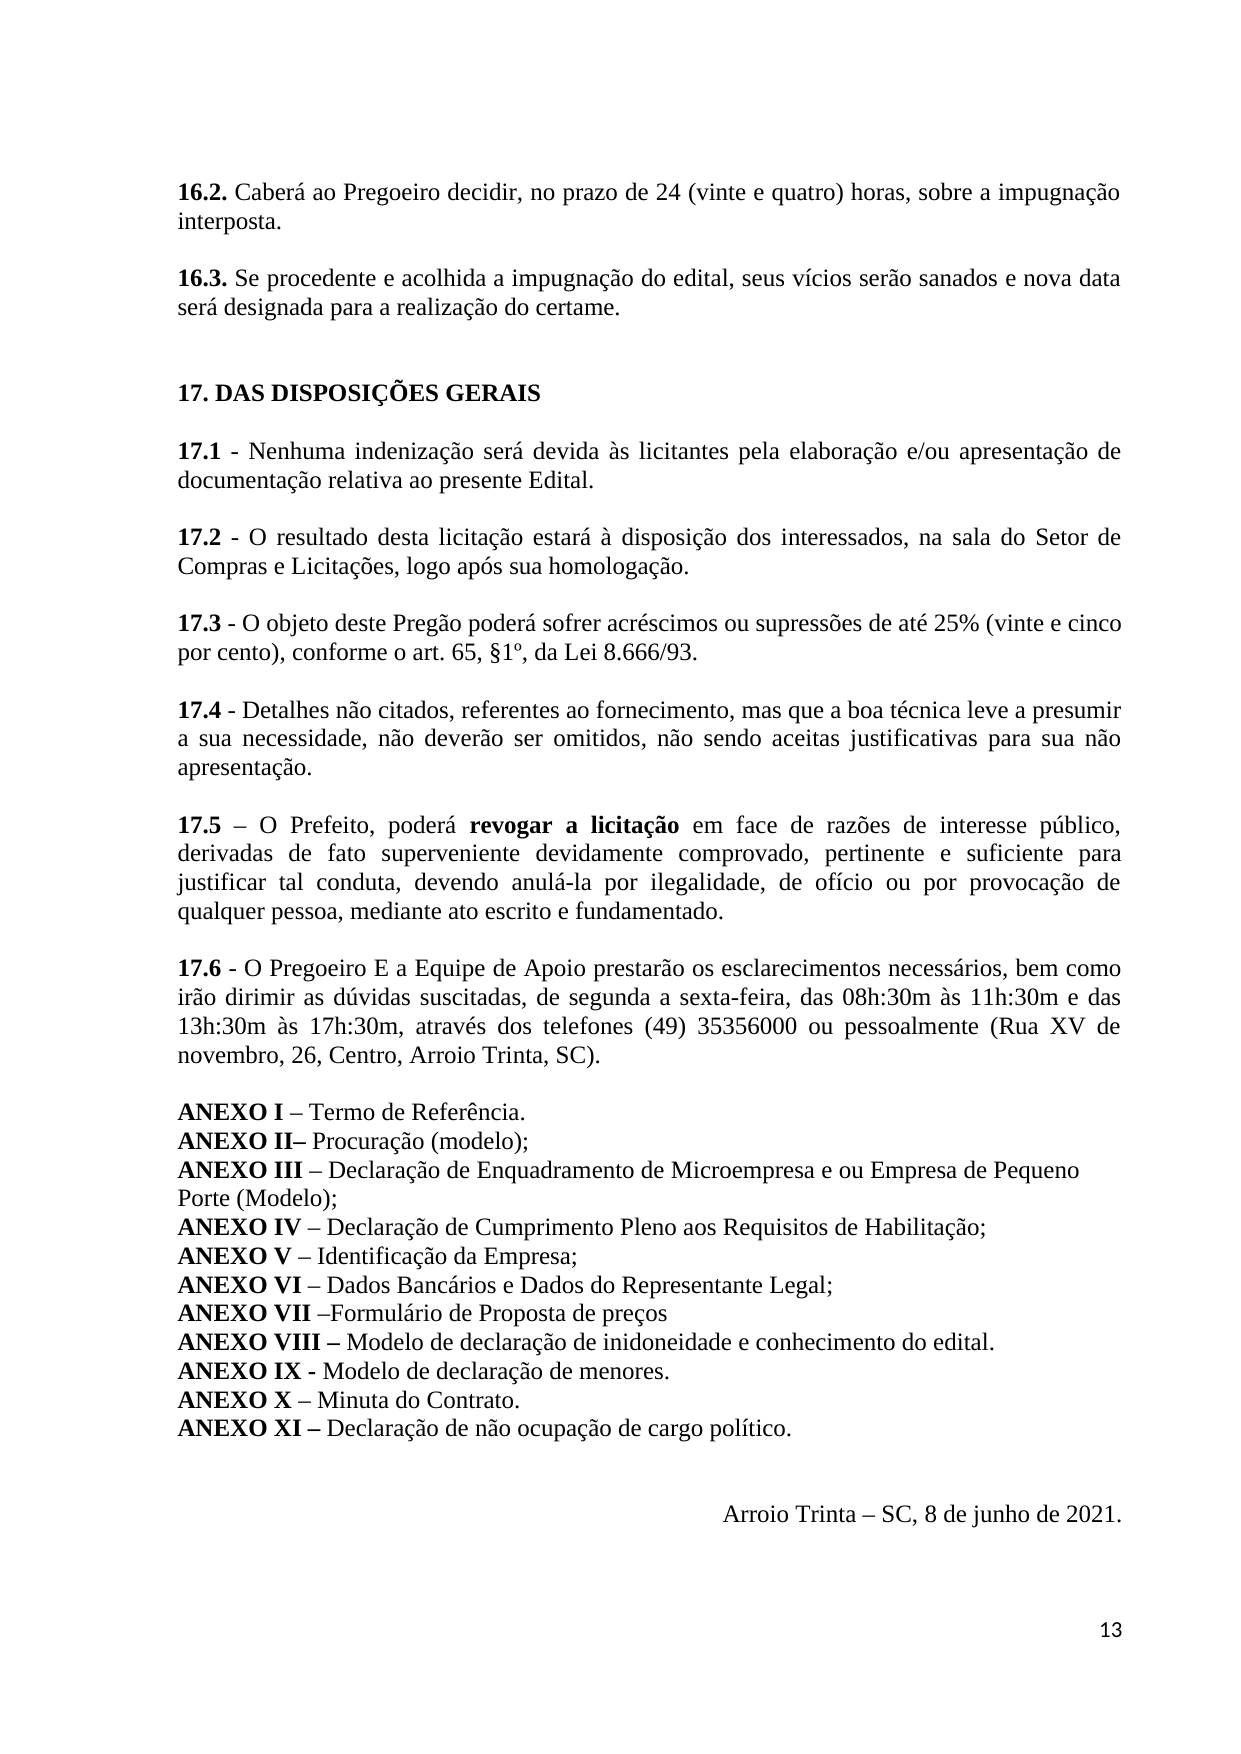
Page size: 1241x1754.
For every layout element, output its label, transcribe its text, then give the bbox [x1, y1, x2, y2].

text 17.2 - O resultado desta licitação estará à disposição dos interessados, na sala do Setor de Compras e Licitações, logo após sua homologação. [177, 522, 1122, 580]
text 17.6 - O Pregoeiro E a Equipe de Apoio prestarão os esclarecimentos necessários, bem como irão dirimir as dúvidas suscitadas, de segunda a sexta-feira, das 08h:30m às 11h:30m e das 13h:30m às 17h:30m, através dos telefones (49) 35356000 ou pessoalmente (Rua XV de novembro, 26, Centro, Arroio Trinta, SC). [177, 953, 1122, 1068]
text 16.2. Caberá ao Pregoeiro decidir, no prazo de 24 (vinte e quatro) horas, sobre a impugnação interposta. [177, 177, 1122, 235]
text 16.3. Se procedente e acolhida a impugnação do edital, seus vícios serão sanados e nova data será designada para a realização do certame. [177, 263, 1122, 321]
text ANEXO IX - Modelo de declaração de menores. [177, 1356, 1122, 1385]
text ANEXO VI – Dados Bancários e Dados do Representante Legal; [177, 1270, 1122, 1298]
text ANEXO IV – Declaração de Cumprimento Pleno aos Requisitos de Habilitação; [177, 1212, 1122, 1241]
text 17.1 - Nenhuma indenização será devida às licitantes pela elaboração e/ou apresentação de documentação relativa ao presente Edital. [177, 436, 1122, 493]
text ANEXO X – Minuta do Contrato. [177, 1385, 1122, 1413]
text 17.4 - Detalhes não citados, referentes ao fornecimento, mas que a boa técnica leve a presumir a sua necessidade, não deverão ser omitidos, não sendo aceitas justificativas para sua não apresentação. [177, 695, 1122, 781]
text ANEXO XI – Declaração de não ocupação de cargo político. [177, 1413, 1122, 1442]
text ANEXO II– Procuração (modelo); [177, 1126, 1122, 1155]
text ANEXO VIII – Modelo de declaração de inidoneidade e conhecimento do edital. [177, 1327, 1122, 1356]
text 17.3 - O objeto deste Pregão poderá sofrer acréscimos ou supressões de até 25% (vinte e cinco por cento), conforme o art. 65, §1º, da Lei 8.666/93. [177, 608, 1122, 666]
text ANEXO VII –Formulário de Proposta de preços [177, 1298, 1122, 1327]
text Arroio Trinta – SC, 8 de junho de 2021. [177, 1499, 1122, 1528]
text ANEXO III – Declaração de Enquadramento de Microempresa e ou Empresa de Pequeno Porte (Modelo); [177, 1155, 1122, 1212]
text ANEXO V – Identificação da Empresa; [177, 1241, 1122, 1270]
text 17. DAS DISPOSIÇÕES GERAIS [177, 378, 1122, 407]
text ANEXO I – Termo de Referência. [177, 1097, 1122, 1126]
text 17.5 – O Prefeito, poderá revogar a licitação em face de razões de interesse público, derivadas de fato superveniente devidamente comprovado, pertinente e suficiente para justificar tal conduta, devendo anulá-la por ilegalidade, de ofício ou por provocação de qualquer pessoa, mediante ato escrito e fundamentado. [177, 810, 1122, 925]
